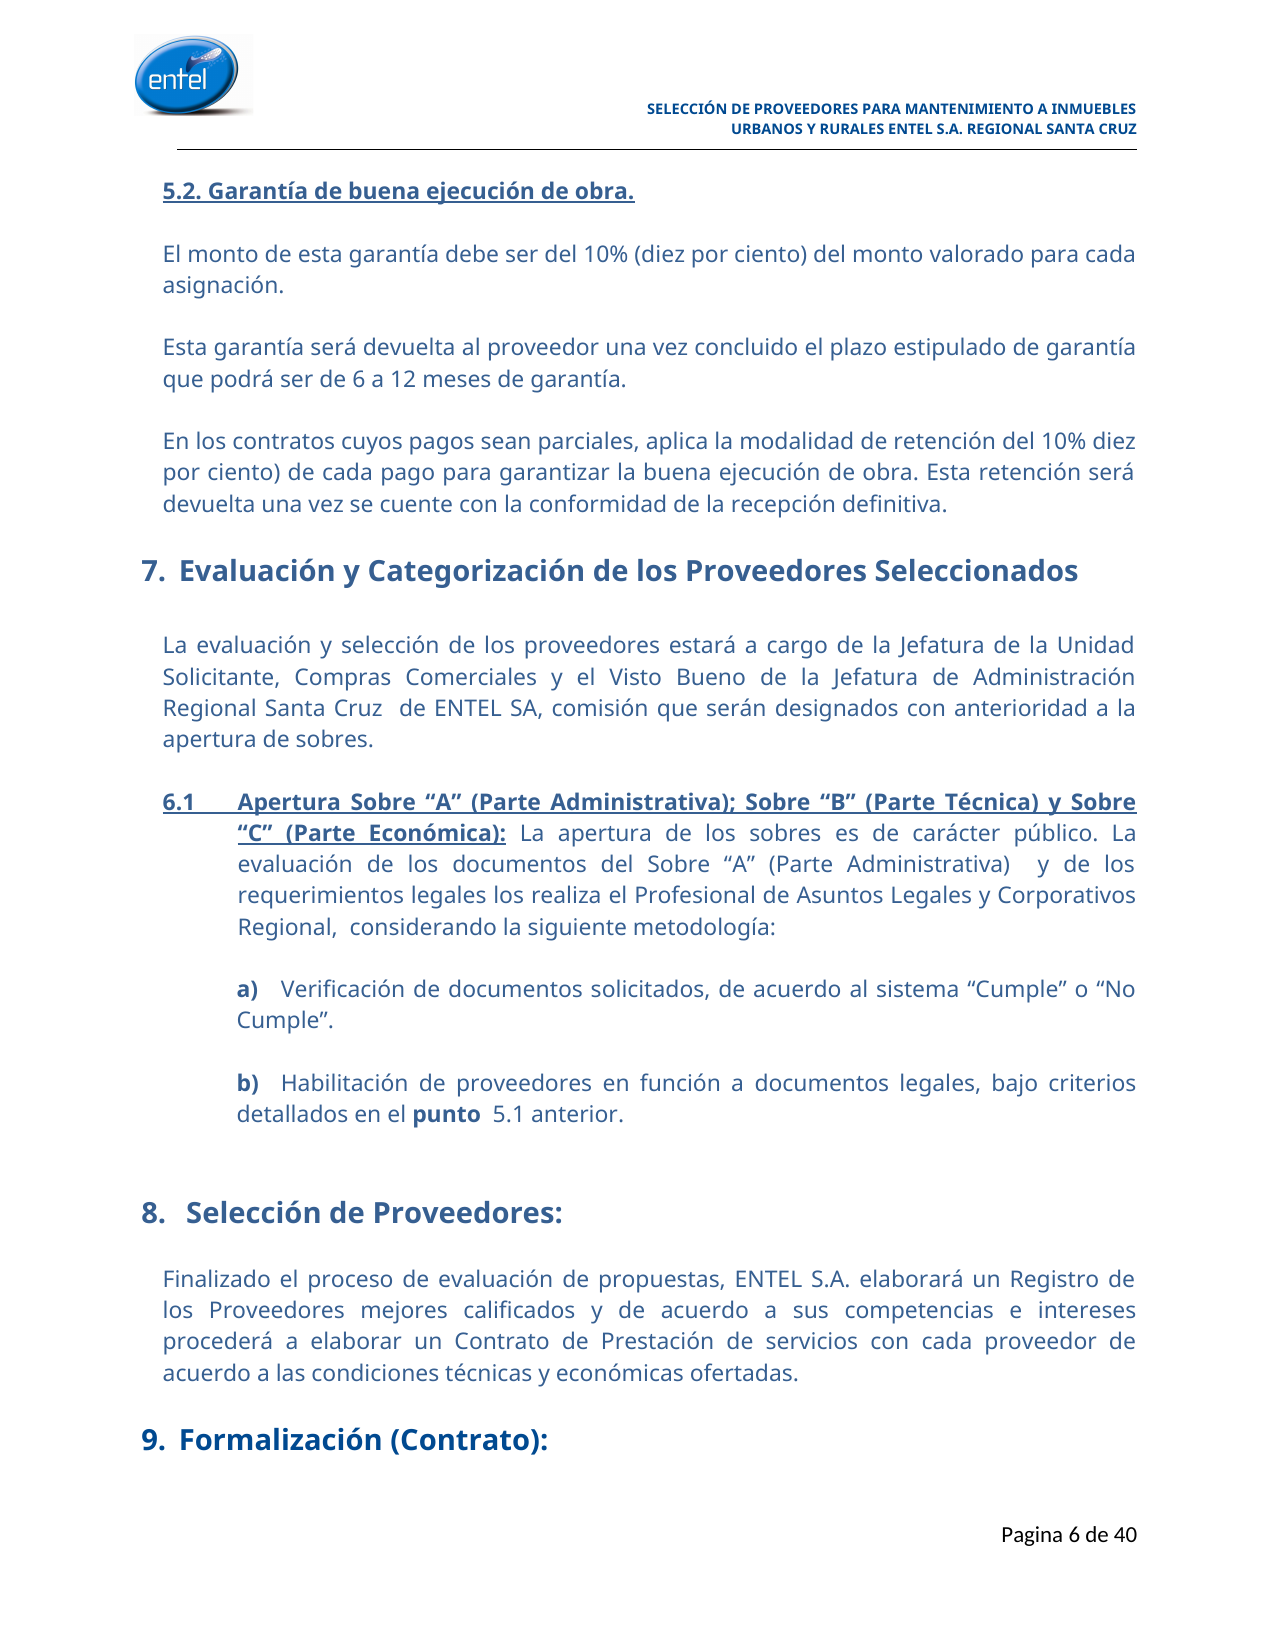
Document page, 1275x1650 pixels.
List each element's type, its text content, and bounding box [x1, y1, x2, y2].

text La evaluación y selección de los proveedores estará a cargo de la Jefatura de la Unidad Solicitante, Compras Comerciales y el Visto Bueno de la Jefatura de Administración Regional Santa Cruz de ENTEL SA, comisión que serán designados con anterioridad a la apertura de sobres. [162, 629, 1137, 754]
list Evaluación y Categorización de los Proveedores Seleccionados [141, 550, 1137, 590]
list Formalización (Contrato): [141, 1419, 1137, 1459]
list Apertura Sobre “A” (Parte Administrativa); Sobre “B” (Parte Técnica) y Sobre “C” (Parte Económica): La apertura de los sobres es de carácter público. La evaluación de los documentos del Sobre “A” (Parte Administrativa) y de los requerimientos legales los realiza el Profesional de Asuntos Legales y Corporativos Regional, considerando la siguiente metodología: [162, 813, 1137, 942]
text En los contratos cuyos pagos sean parciales, aplica la modalidad de retención del 10% diez por ciento) de cada pago para garantizar la buena ejecución de obra. Esta retención será devuelta una vez se cuente con la conformidad de la recepción definitiva. [162, 425, 1137, 519]
text 5.2. Garantía de buena ejecución de obra. [162, 175, 1137, 206]
list Apertura Sobre “A” (Parte Administrativa); Sobre “B” (Parte Técnica) y Sobre “C” (Parte Económica): La apertura de los sobres es de carácter público. La evaluación de los documentos del Sobre “A” (Parte Administrativa) y de los requerimientos legales los realiza el Profesional de Asuntos Legales y Corporativos Regional, considerando la siguiente metodología: [162, 786, 1137, 812]
text Esta garantía será devuelta al proveedor una vez concluido el plazo estipulado de garantía que podrá ser de 6 a 12 meses de garantía. [162, 331, 1137, 394]
list Selección de Proveedores: [141, 1192, 1137, 1232]
text El monto de esta garantía debe ser del 10% (diez por ciento) del monto valorado para cada asignación. [162, 237, 1137, 300]
picture [134, 34, 254, 116]
list Finalizado el proceso de evaluación de propuestas, ENTEL S.A. elaborará un Registro de los Proveedores mejores calificados y de acuerdo a sus competencias e intereses procederá a elaborar un Contrato de Prestación de servicios con cada proveedor de acuerdo a las condiciones técnicas y económicas ofertadas. [162, 1263, 1137, 1388]
text b) Habilitación de proveedores en función a documentos legales, bajo criterios detallados en el punto 5.1 anterior. [236, 1067, 1137, 1129]
text a) Verificación de documentos solicitados, de acuerdo al sistema “Cumple” o “No Cumple”. [236, 973, 1137, 1036]
